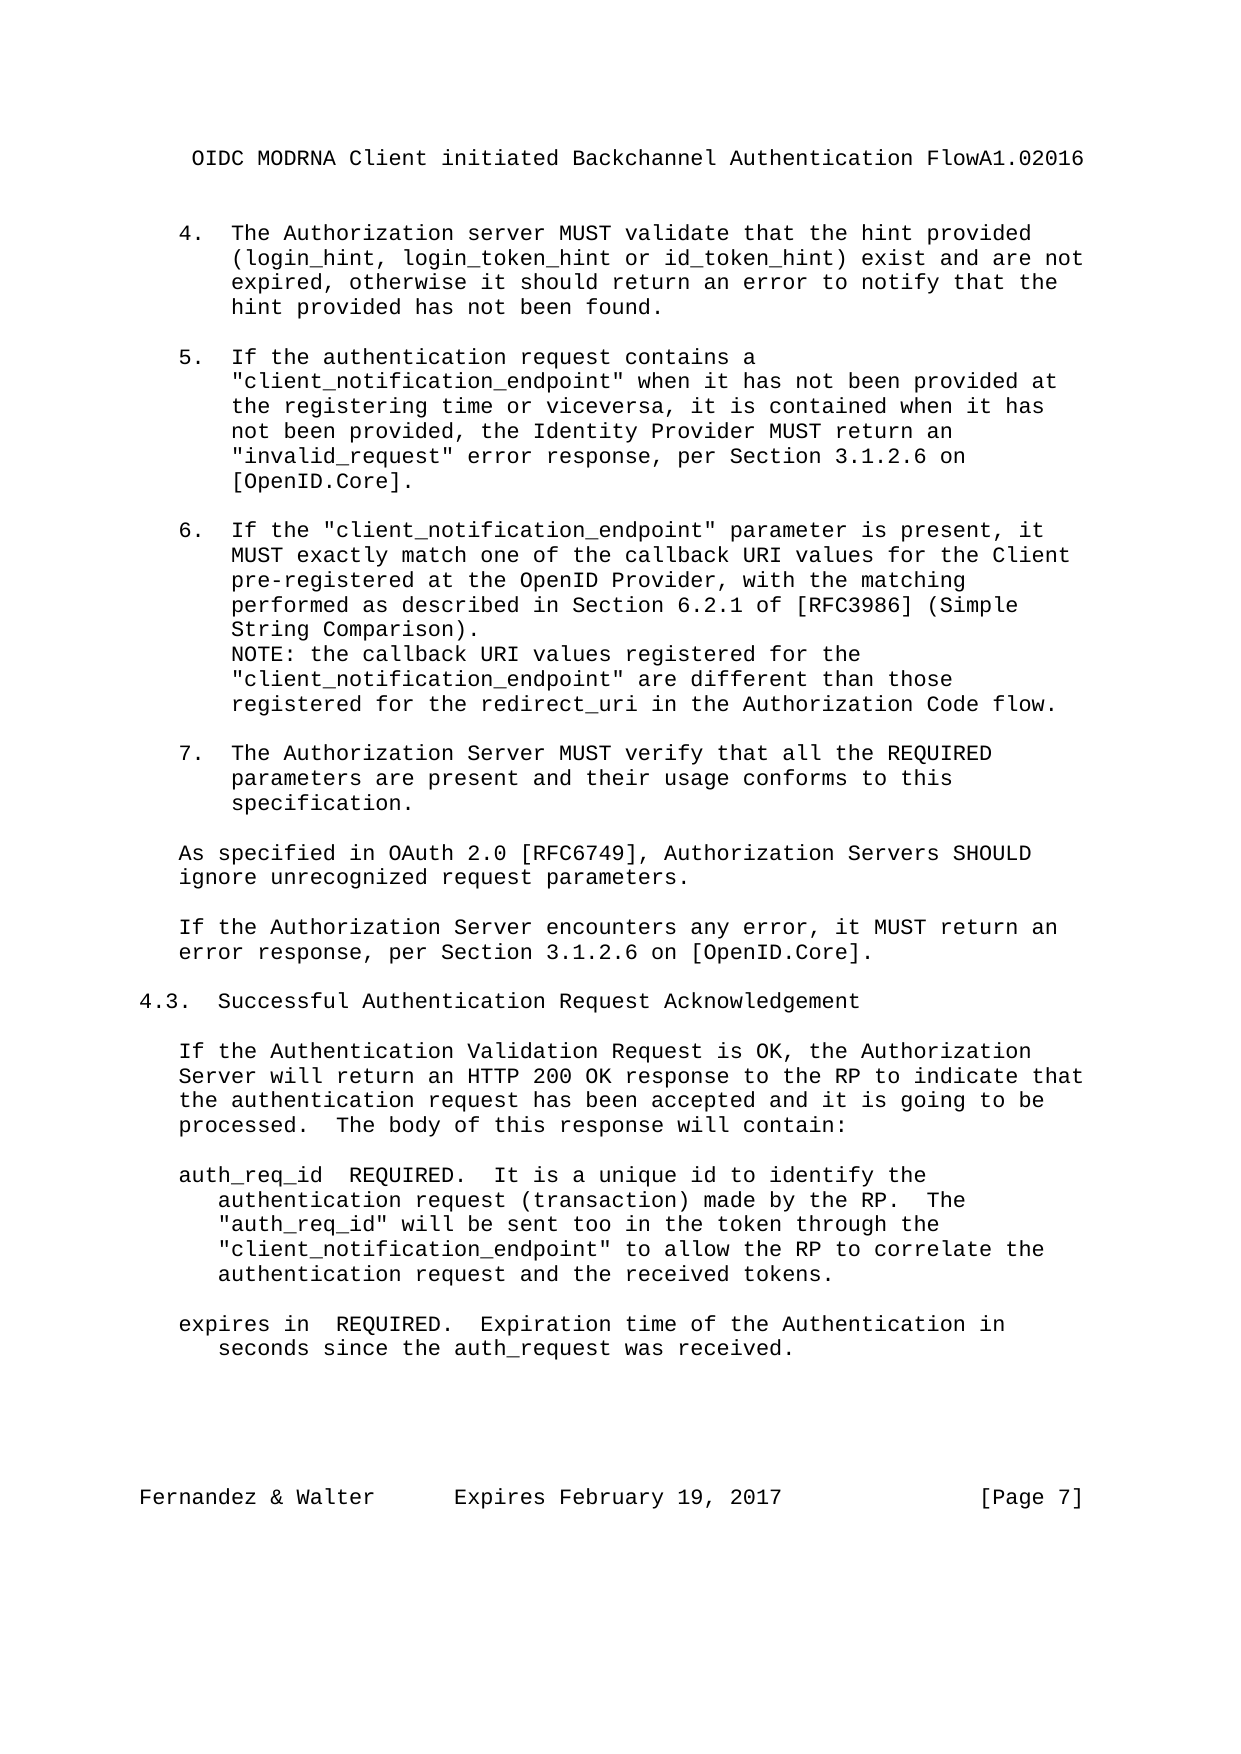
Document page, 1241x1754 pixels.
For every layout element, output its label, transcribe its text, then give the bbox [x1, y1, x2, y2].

text 4. The Authorization server MUST validate that the hint provided [139, 222, 1101, 247]
text "auth_req_id" will be sent too in the token through the [139, 1214, 1101, 1238]
text processed. The body of this response will contain: [139, 1114, 1101, 1139]
text String Comparison). [139, 619, 1101, 643]
text auth_req_id REQUIRED. It is a unique id to identify the [139, 1164, 1101, 1189]
text not been provided, the Identity Provider MUST return an [139, 420, 1101, 445]
text authentication request and the received tokens. [139, 1263, 1101, 1288]
text ignore unrecognized request parameters. [139, 867, 1101, 891]
text Fernandez & Walter Expires February 19, 2017 [Page 7] [139, 1486, 1101, 1511]
text 6. If the "client_notification_endpoint" parameter is present, it [139, 519, 1101, 544]
text 7. The Authorization Server MUST verify that all the REQUIRED [139, 743, 1101, 767]
text seconds since the auth_request was received. [139, 1338, 1101, 1362]
text performed as described in Section 6.2.1 of [RFC3986] (Simple [139, 594, 1101, 619]
text "client_notification_endpoint" when it has not been provided at [139, 371, 1101, 396]
text hint provided has not been found. [139, 296, 1101, 321]
text [OpenID.Core]. [139, 470, 1101, 495]
text registered for the redirect_uri in the Authorization Code flow. [139, 693, 1101, 718]
text "invalid_request" error response, per Section 3.1.2.6 on [139, 445, 1101, 470]
text If the Authentication Validation Request is OK, the Authorization [139, 1040, 1101, 1065]
text expires in REQUIRED. Expiration time of the Authentication in [139, 1313, 1101, 1338]
text "client_notification_endpoint" to allow the RP to correlate the [139, 1238, 1101, 1263]
text 4.3. Successful Authentication Request Acknowledgement [139, 991, 1101, 1015]
text specification. [139, 792, 1101, 817]
text error response, per Section 3.1.2.6 on [OpenID.Core]. [139, 941, 1101, 966]
text the authentication request has been accepted and it is going to be [139, 1090, 1101, 1114]
text 5. If the authentication request contains a [139, 346, 1101, 371]
text parameters are present and their usage conforms to this [139, 767, 1101, 792]
text MUST exactly match one of the callback URI values for the Client [139, 544, 1101, 569]
text As specified in OAuth 2.0 [RFC6749], Authorization Servers SHOULD [139, 842, 1101, 867]
text authentication request (transaction) made by the RP. The [139, 1189, 1101, 1214]
text Server will return an HTTP 200 OK response to the RP to indicate that [139, 1065, 1101, 1090]
text the registering time or viceversa, it is contained when it has [139, 396, 1101, 420]
text OIDC MODRNA Client initiated Backchannel Authentication FlowA1.02016 [139, 148, 1101, 172]
text expired, otherwise it should return an error to notify that the [139, 272, 1101, 296]
text pre-registered at the OpenID Provider, with the matching [139, 569, 1101, 594]
text "client_notification_endpoint" are different than those [139, 668, 1101, 693]
text NOTE: the callback URI values registered for the [139, 643, 1101, 668]
text If the Authorization Server encounters any error, it MUST return an [139, 916, 1101, 941]
text (login_hint, login_token_hint or id_token_hint) exist and are not [139, 247, 1101, 272]
